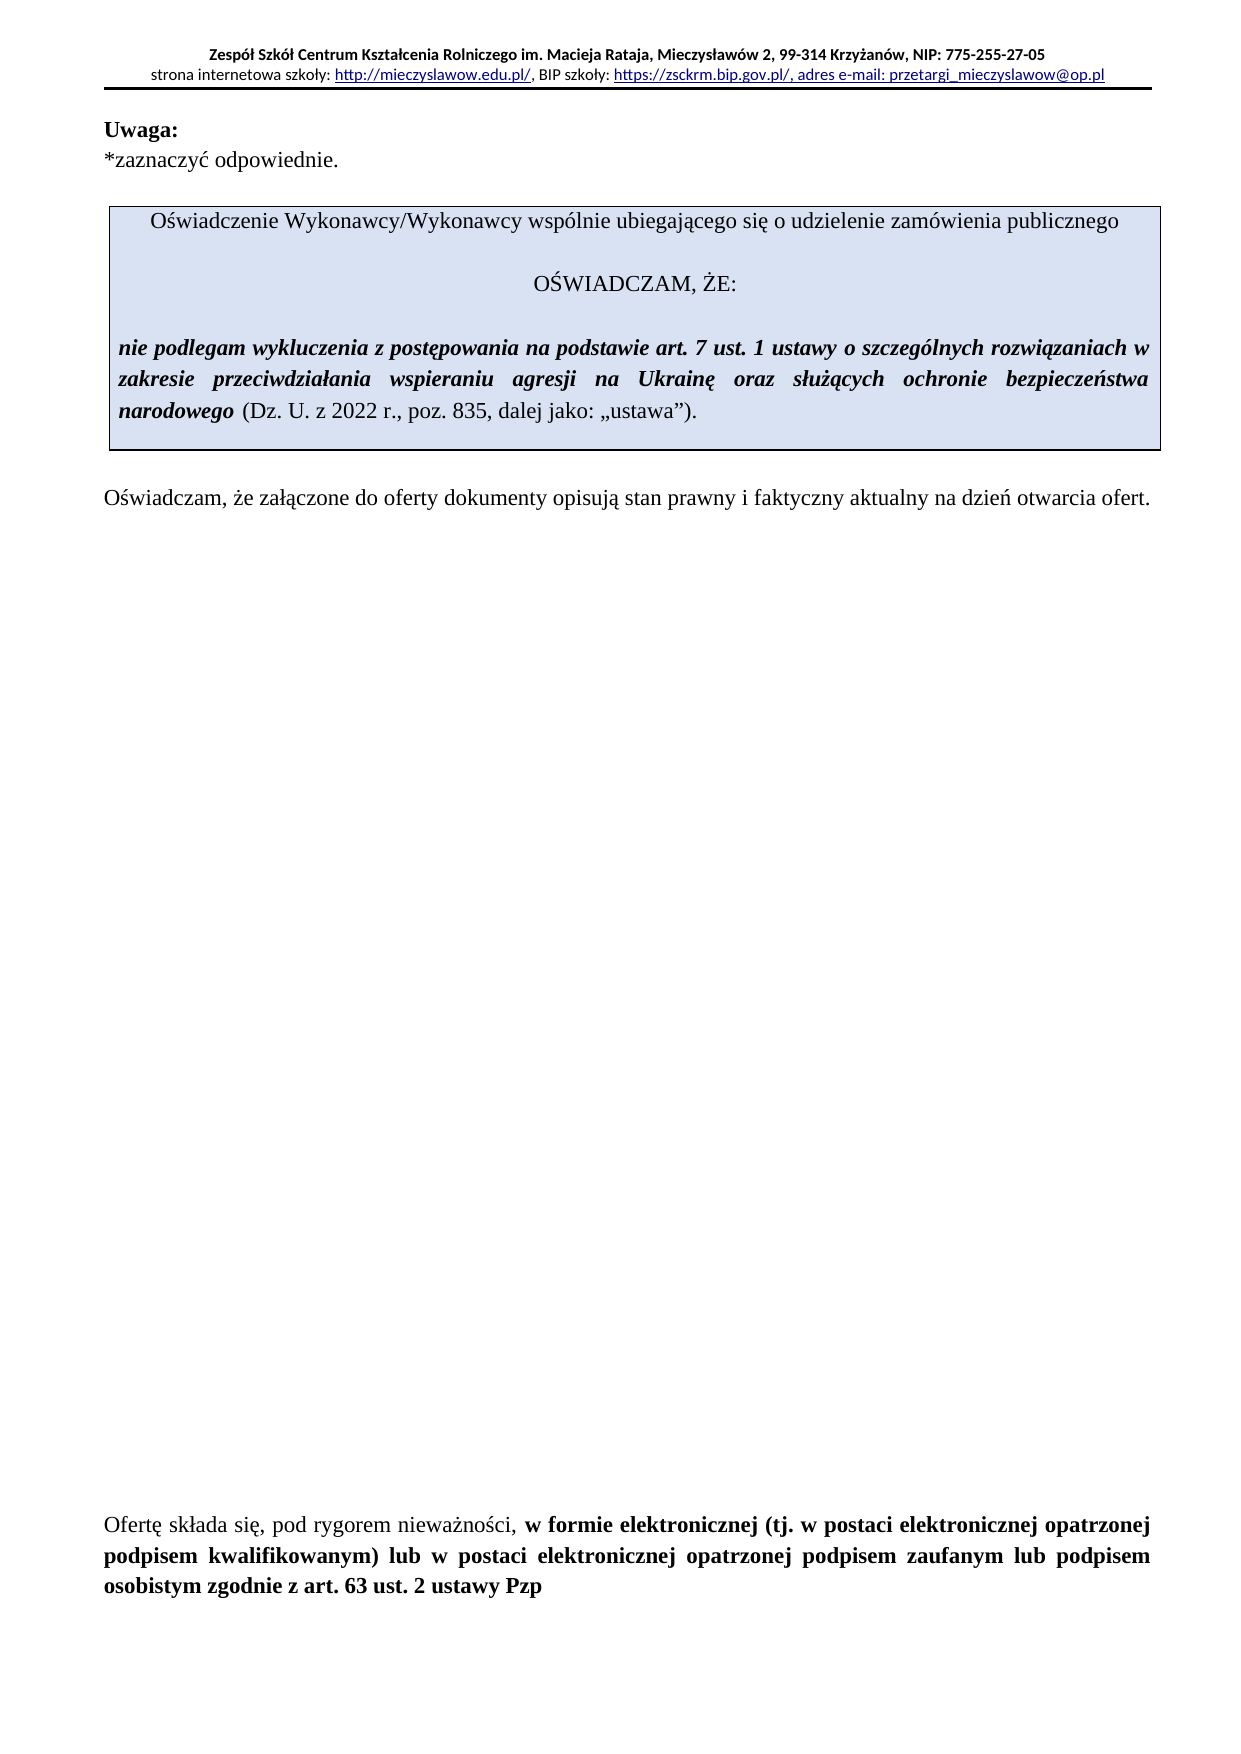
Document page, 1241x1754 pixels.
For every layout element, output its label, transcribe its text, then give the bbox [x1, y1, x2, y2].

text OŚWIADCZAM, ŻE: [110, 269, 1160, 297]
text Oświadczenie Wykonawcy/Wykonawcy wspólnie ubiegającego się o udzielenie zamówienia publicznego [110, 207, 1160, 234]
text Ofertę składa się, pod rygorem nieważności, w formie elektronicznej (tj. w postaci elektronicznej opatrzonej podpisem kwalifikowanym) lub w postaci elektronicznej opatrzonej podpisem zaufanym lub podpisem osobistym zgodnie z art. 63 ust. 2 ustawy Pzp [103, 1512, 1152, 1598]
text *zaznaczyć odpowiednie. [103, 146, 1152, 172]
text Oświadczam, że załączone do oferty dokumenty opisują stan prawny i faktyczny aktualny na dzień otwarcia ofert. [103, 484, 1152, 511]
text nie podlegam wykluczenia z postępowania na podstawie art. 7 ust. 1 ustawy o szczególnych rozwiązaniach w zakresie przeciwdziałania wspieraniu agresji na Ukrainę oraz służących ochronie bezpieczeństwa narodowego (Dz. U. z 2022 r., poz. 835, dalej jako: „ustawa”). [110, 332, 1160, 423]
text Uwaga: [103, 116, 1152, 142]
